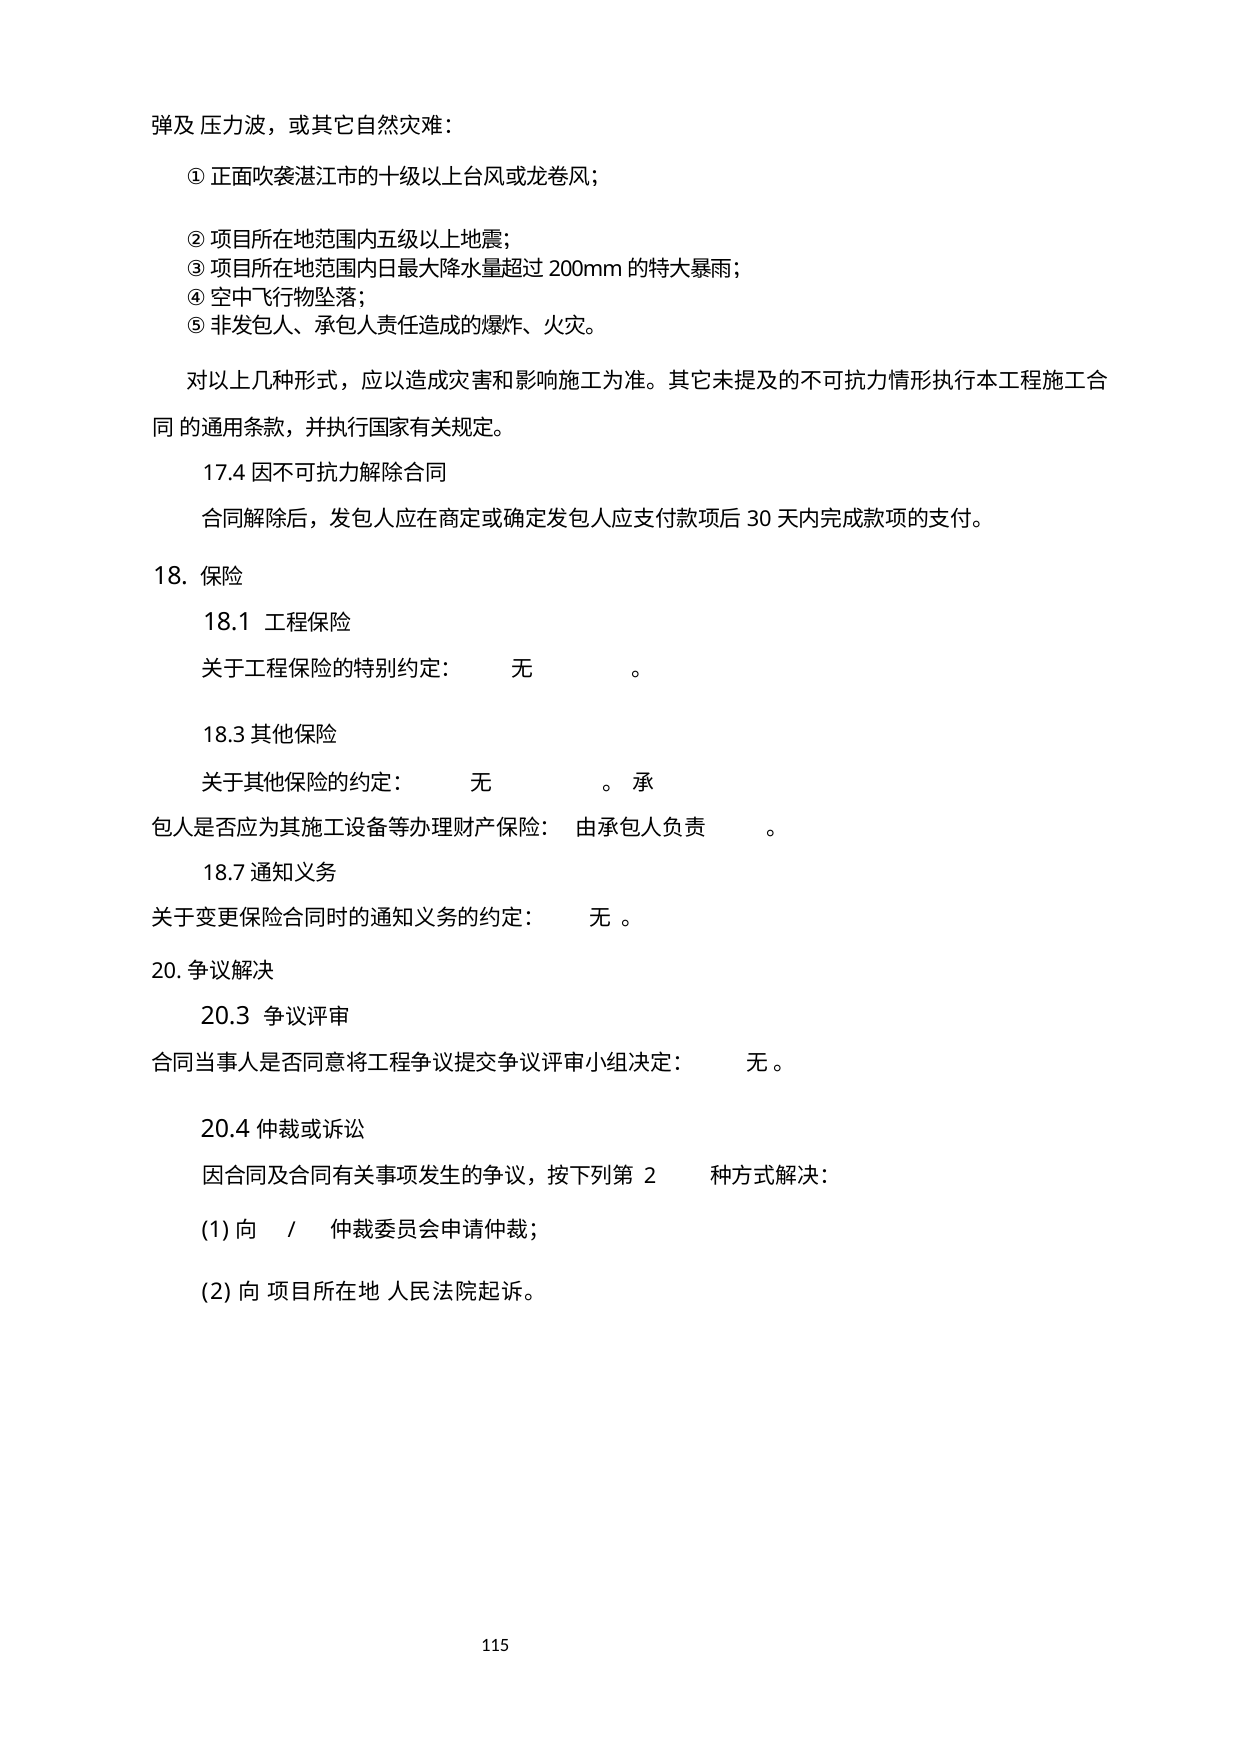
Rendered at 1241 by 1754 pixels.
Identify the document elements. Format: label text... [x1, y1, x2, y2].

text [151, 108, 1106, 140]
text ①正面吹袭湛江市的十级以上台风或龙卷风； [186, 159, 1111, 190]
text ②项目所在地范围内五级以上地震； [186, 225, 1111, 253]
text 关于工程保险的特别约定： 无 。 [201, 653, 1111, 682]
text 18.7 通知义务 [202, 857, 1111, 886]
text ④空中飞行物坠落； [186, 282, 1111, 311]
text 17.4 因不可抗力解除合同 [202, 458, 1111, 487]
text 18. 保险 [153, 561, 1111, 591]
text 关于其他保险的约定： 无 。 承 [201, 765, 1111, 797]
text 18.3 其他保险 [202, 720, 1111, 748]
text 20.3 争议评审 [200, 1001, 1111, 1031]
text 合同解除后，发包人应在商定或确定发包人应支付款项后 30 天内完成款项的支付。 [201, 503, 1111, 532]
text 对以上几种形式，应以造成灾害和影响施工为准。其它未提及的不可抗力情形执行本工程施工合同 的通用条款，并执行国家有关规定。 [153, 363, 1111, 442]
text ③项目所在地范围内日最大降水量超过 200mm 的特大暴雨； [186, 253, 1111, 282]
text (1) 向 / 仲裁委员会申请仲裁； [201, 1213, 1111, 1243]
text ⑤非发包人、承包人责任造成的爆炸、火灾。 [186, 311, 1111, 339]
text 20.4 仲裁或诉讼 [200, 1114, 1111, 1143]
text (2) 向 项目所在地 人民法院起诉。 [201, 1276, 1111, 1306]
text 包人是否应为其施工设备等办理财产保险： 由承包人负责 。 [151, 812, 1111, 841]
text 因合同及合同有关事项发生的争议，按下列第 2 种方式解决： [202, 1160, 1111, 1189]
text 合同当事人是否同意将工程争议提交争议评审小组决定： 无 。 [151, 1047, 1111, 1076]
text 18.1 工程保险 [203, 607, 1111, 637]
text 20. 争议解决 [151, 956, 1111, 984]
text 关于变更保险合同时的通知义务的约定： 无 。 [151, 903, 1111, 932]
